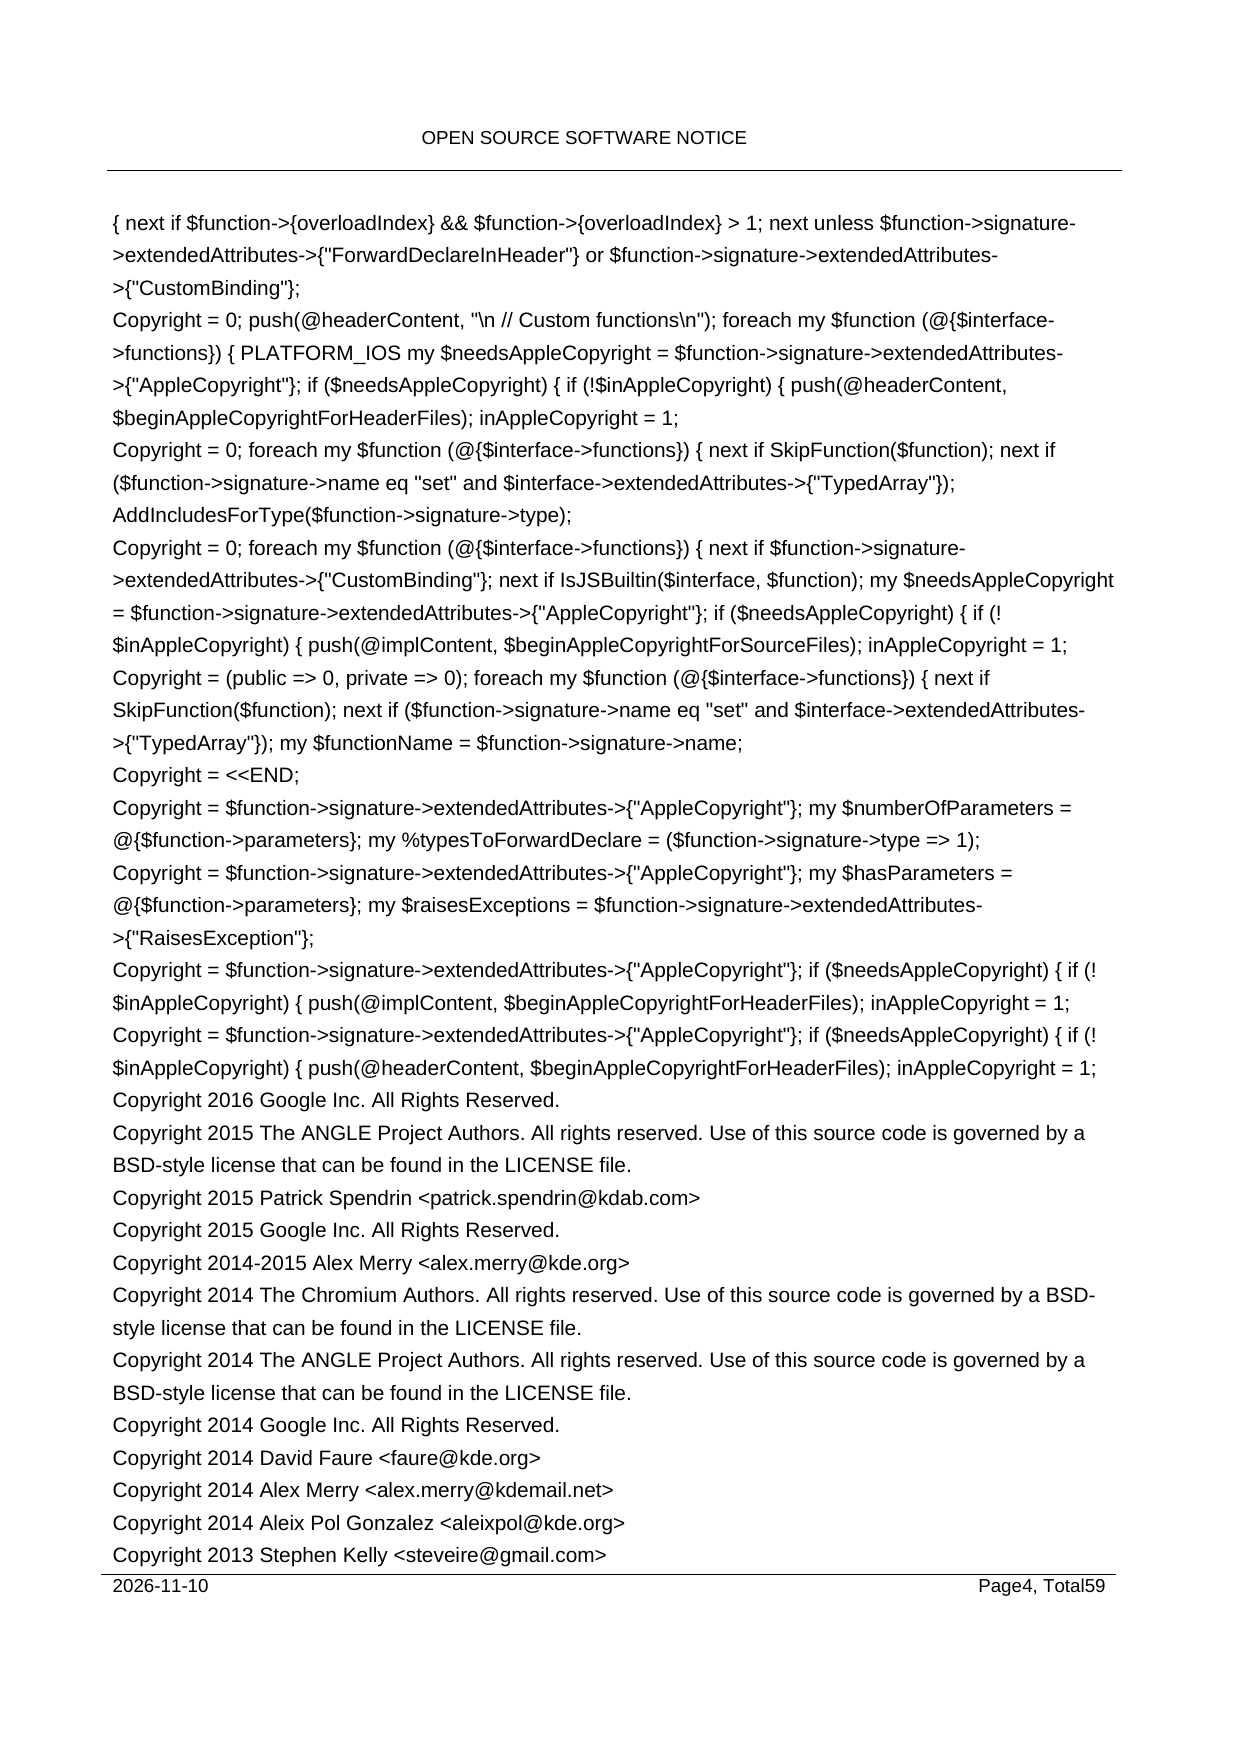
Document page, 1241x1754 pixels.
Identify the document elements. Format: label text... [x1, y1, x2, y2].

text Copyright = (public => 0, private => 0); foreach my $function (@{$interface->functions}) { next if SkipFunction($function); next if ($function->signature->name eq "set" and $interface->extendedAttributes->{"TypedArray"}); my $functionName = $function->signature->name; [112, 661, 1128, 759]
text Copyright 2014 The ANGLE Project Authors. All rights reserved. Use of this source code is governed by a BSD-style license that can be found in the LICENSE file. [112, 1344, 1128, 1409]
text Copyright 2014 Aleix Pol Gonzalez <aleixpol@kde.org> [112, 1506, 1128, 1539]
text Copyright 2014 David Faure <faure@kde.org> [112, 1441, 1128, 1474]
text Copyright = $function->signature->extendedAttributes->{"AppleCopyright"}; my $numberOfParameters = @{$function->parameters}; my %typesToForwardDeclare = ($function->signature->type => 1); [112, 791, 1128, 856]
text Copyright 2016 Google Inc. All Rights Reserved. [112, 1084, 1128, 1116]
text Copyright 2015 Google Inc. All Rights Reserved. [112, 1214, 1128, 1246]
text Copyright = <<END; [112, 759, 1128, 791]
text Copyright = $function->signature->extendedAttributes->{"AppleCopyright"}; if ($needsAppleCopyright) { if (!$inAppleCopyright) { push(@implContent, $beginAppleCopyrightForHeaderFiles); inAppleCopyright = 1; [112, 954, 1128, 1019]
text Copyright 2014 Google Inc. All Rights Reserved. [112, 1409, 1128, 1441]
text Copyright 2014 The Chromium Authors. All rights reserved. Use of this source code is governed by a BSD-style license that can be found in the LICENSE file. [112, 1279, 1128, 1344]
text Copyright 2014 Alex Merry <alex.merry@kdemail.net> [112, 1474, 1128, 1506]
text Copyright = 0; foreach my $function (@{$interface->functions}) { next if $function->signature->extendedAttributes->{"CustomBinding"}; next if IsJSBuiltin($interface, $function); my $needsAppleCopyright = $function->signature->extendedAttributes->{"AppleCopyright"}; if ($needsAppleCopyright) { if (!$inAppleCopyright) { push(@implContent, $beginAppleCopyrightForSourceFiles); inAppleCopyright = 1; [112, 531, 1128, 661]
text Copyright = $function->signature->extendedAttributes->{"AppleCopyright"}; my $hasParameters = @{$function->parameters}; my $raisesExceptions = $function->signature->extendedAttributes->{"RaisesException"}; [112, 856, 1128, 954]
text Copyright 2013 Stephen Kelly <steveire@gmail.com> [112, 1539, 1128, 1571]
text Copyright 2015 The ANGLE Project Authors. All rights reserved. Use of this source code is governed by a BSD-style license that can be found in the LICENSE file. [112, 1116, 1128, 1181]
text Copyright = $function->signature->extendedAttributes->{"AppleCopyright"}; if ($needsAppleCopyright) { if (!$inAppleCopyright) { push(@headerContent, $beginAppleCopyrightForHeaderFiles); inAppleCopyright = 1; [112, 1019, 1128, 1084]
text Copyright = 0; foreach my $function (@{$interface->functions}) { next if SkipFunction($function); next if ($function->signature->name eq "set" and $interface->extendedAttributes->{"TypedArray"}); AddIncludesForType($function->signature->type); [112, 434, 1128, 531]
text Copyright 2014-2015 Alex Merry <alex.merry@kde.org> [112, 1246, 1128, 1279]
text Copyright 2015 Patrick Spendrin <patrick.spendrin@kdab.com> [112, 1181, 1128, 1214]
text Copyright = 0; push(@headerContent, "\n // Custom functions\n"); foreach my $function (@{$interface->functions}) { PLATFORM_IOS my $needsAppleCopyright = $function->signature->extendedAttributes->{"AppleCopyright"}; if ($needsAppleCopyright) { if (!$inAppleCopyright) { push(@headerContent, $beginAppleCopyrightForHeaderFiles); inAppleCopyright = 1; [112, 304, 1128, 434]
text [112, 206, 1128, 304]
